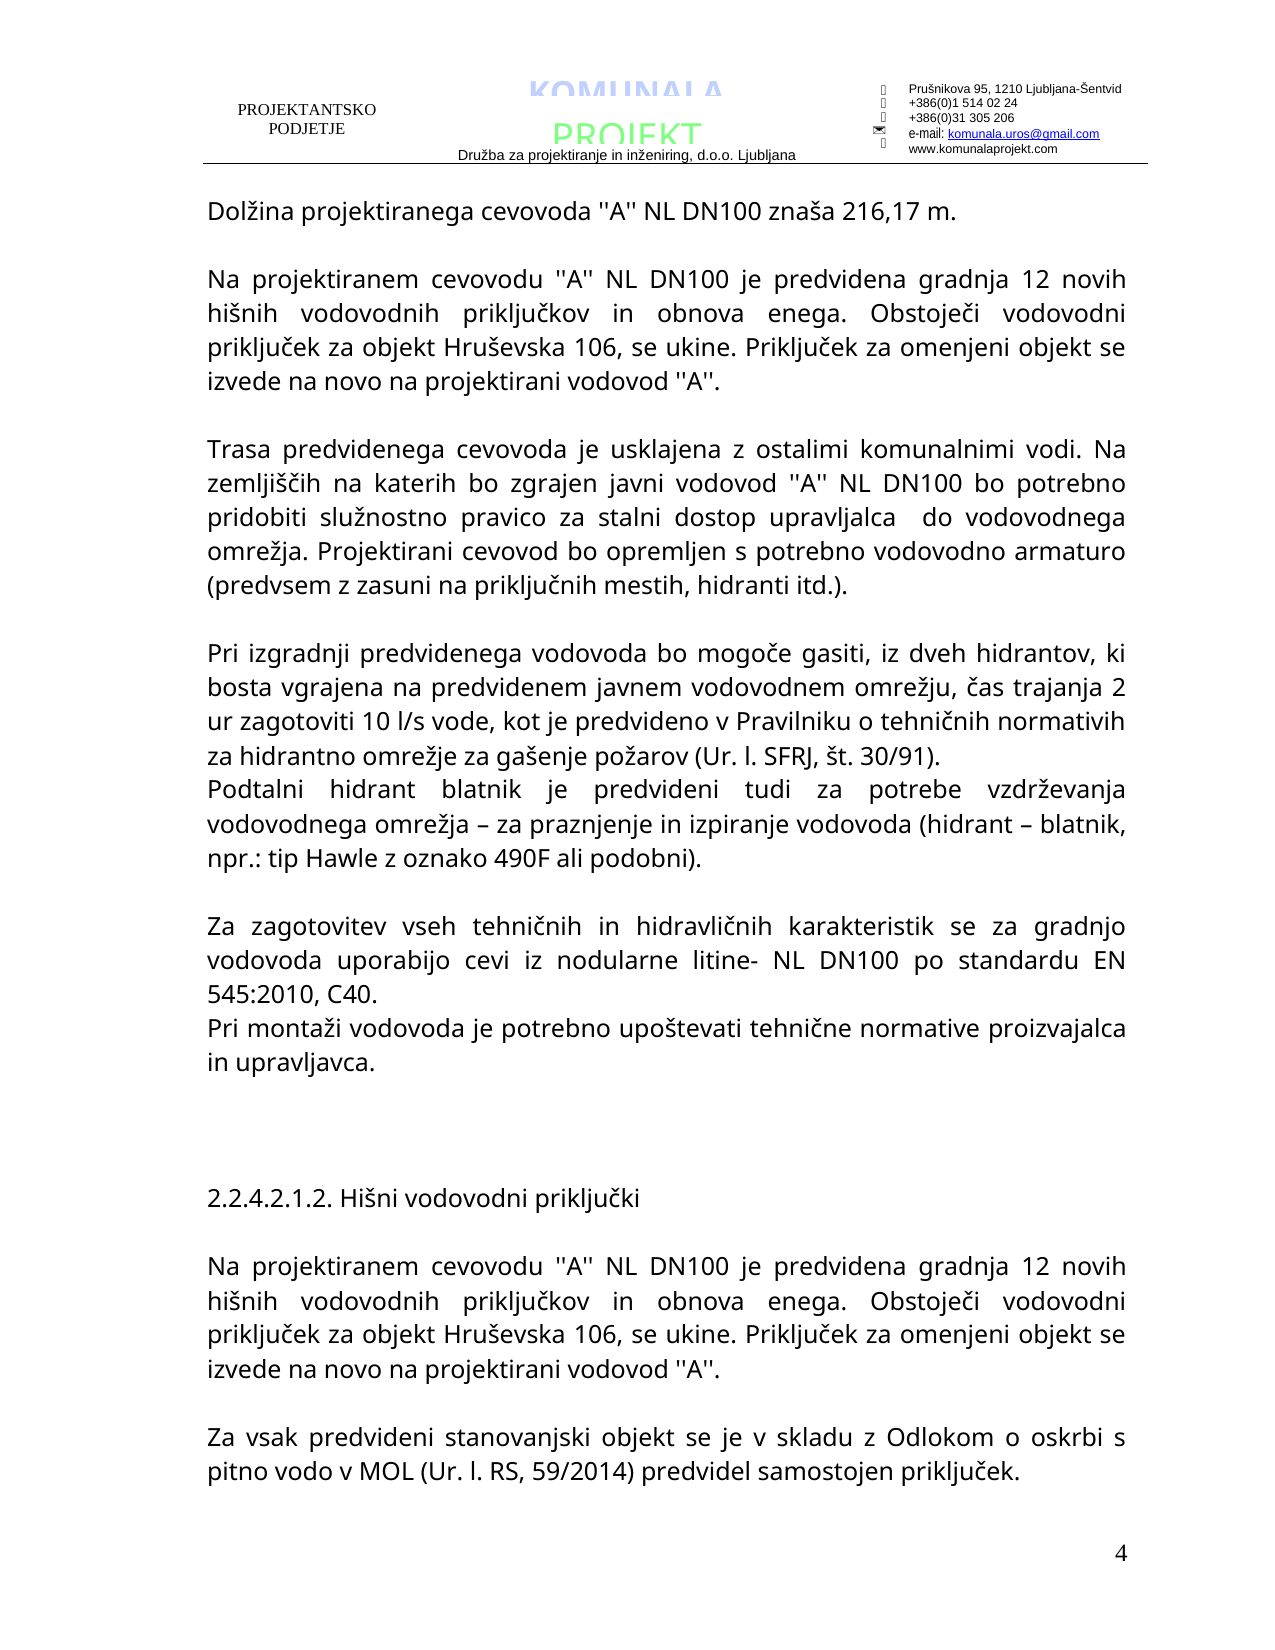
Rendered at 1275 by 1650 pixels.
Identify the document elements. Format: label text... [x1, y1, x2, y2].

text Trasa predvidenega cevovoda je usklajena z ostalimi komunalnimi vodi. Na zemljiščih na katerih bo zgrajen javni vodovod ''A'' NL DN100 bo potrebno pridobiti služnostno pravico za stalni dostop upravljalca do vodovodnega omrežja. Projektirani cevovod bo opremljen s potrebno vodovodno armaturo (predvsem z zasuni na priključnih mestih, hidranti itd.). [207, 432, 1127, 602]
text Podtalni hidrant blatnik je predvideni tudi za potrebe vzdrževanja vodovodnega omrežja – za praznjenje in izpiranje vodovoda (hidrant – blatnik, npr.: tip Hawle z oznako 490F ali podobni). [207, 772, 1127, 874]
text Pri izgradnji predvidenega vodovoda bo mogoče gasiti, iz dveh hidrantov, ki bosta vgrajena na predvidenem javnem vodovodnem omrežju, čas trajanja 2 ur zagotoviti 10 l/s vode, kot je predvideno v Pravilniku o tehničnih normativih za hidrantno omrežje za gašenje požarov (Ur. l. SFRJ, št. 30/91). [207, 636, 1127, 772]
text Na projektiranem cevovodu ''A'' NL DN100 je predvidena gradnja 12 novih hišnih vodovodnih priključkov in obnova enega. Obstoječi vodovodni priključek za objekt Hruševska 106, se ukine. Priključek za omenjeni objekt se izvede na novo na projektirani vodovod ''A''. [207, 261, 1127, 397]
text Na projektiranem cevovodu ''A'' NL DN100 je predvidena gradnja 12 novih hišnih vodovodnih priključkov in obnova enega. Obstoječi vodovodni priključek za objekt Hruševska 106, se ukine. Priključek za omenjeni objekt se izvede na novo na projektirani vodovod ''A''. [207, 1249, 1127, 1385]
text Dolžina projektiranega cevovoda ''A'' NL DN100 znaša 216,17 m. [207, 193, 1127, 227]
text Pri montaži vodovoda je potrebno upoštevati tehnične normative proizvajalca in upravljavca. [207, 1011, 1127, 1079]
text Za zagotovitev vseh tehničnih in hidravličnih karakteristik se za gradnjo vodovoda uporabijo cevi iz nodularne litine- NL DN100 po standardu EN 545:2010, C40. [207, 908, 1127, 1011]
text Za vsak predvideni stanovanjski objekt se je v skladu z Odlokom o oskrbi s pitno vodo v MOL (Ur. l. RS, 59/2014) predvidel samostojen priključek. [207, 1419, 1127, 1487]
text 2.2.4.2.1.2. Hišni vodovodni priključki [207, 1181, 1127, 1215]
